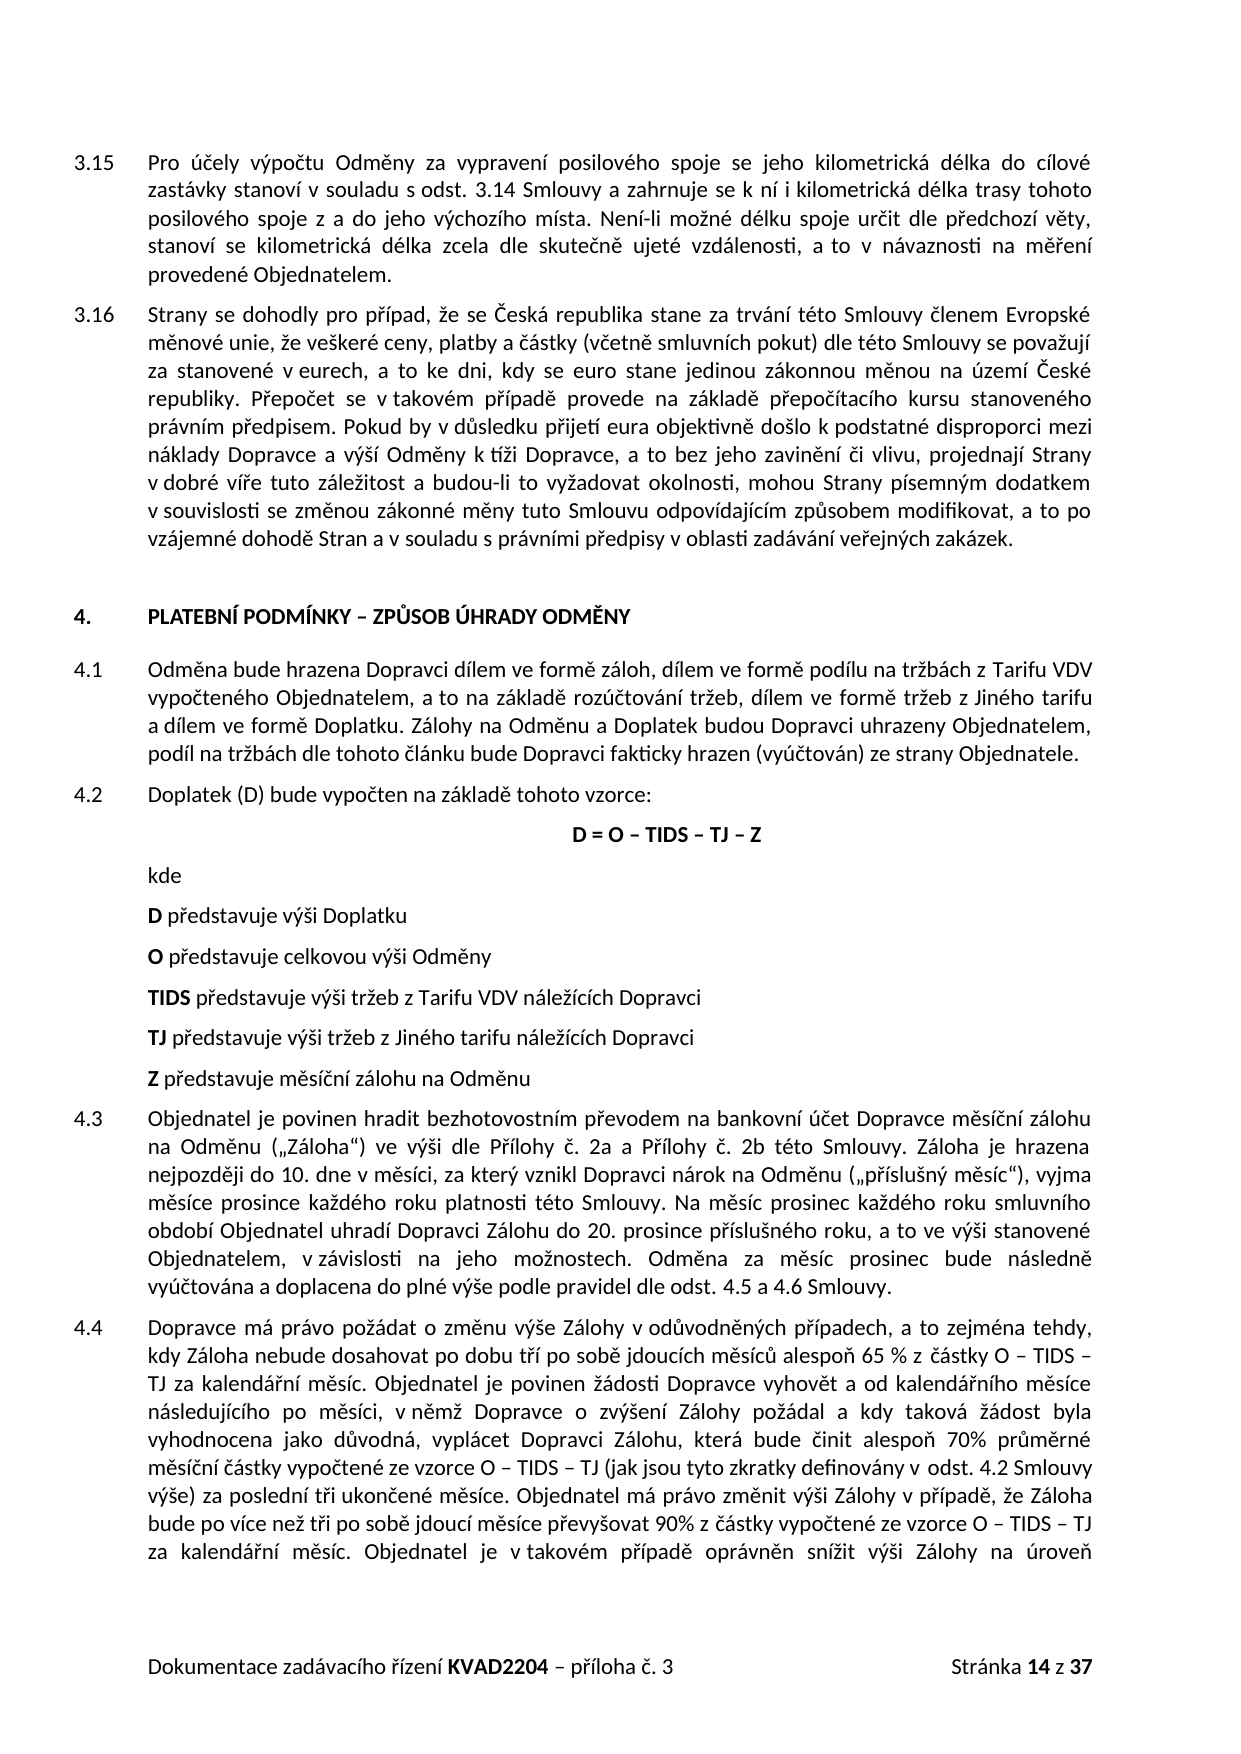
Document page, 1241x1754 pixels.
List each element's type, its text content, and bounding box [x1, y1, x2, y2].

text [74, 1313, 1093, 1565]
text Odměna bude hrazena Dopravci dílem ve formě záloh, dílem ve formě podílu na tržbách z Tarifu VDV vypočteného Objednatelem, a to na základě rozúčtování tržeb, dílem ve formě tržeb z Jiného tarifu a dílem ve formě Doplatku. Zálohy na Odměnu a Doplatek budou Dopravci uhrazeny Objednatelem, podíl na tržbách dle tohoto článku bude Dopravci fakticky hrazen (vyúčtován) ze strany Objednatele. [74, 655, 1093, 767]
subtitle Platební podmínky – způsob úhrady Odměny [74, 602, 1093, 630]
text Objednatel je povinen hradit bezhotovostním převodem na bankovní účet Dopravce měsíční zálohu na Odměnu („Záloha“) ve výši dle Přílohy č. 2a a Přílohy č. 2b této Smlouvy. Záloha je hrazena nejpozději do 10. dne v měsíci, za který vznikl Dopravci nárok na Odměnu („příslušný měsíc“), vyjma měsíce prosince každého roku platnosti této Smlouvy. Na měsíc prosinec každého roku smluvního období Objednatel uhradí Dopravci Zálohu do 20. prosince příslušného roku, a to ve výši stanovené Objednatelem, v závislosti na jeho možnostech. Odměna za měsíc prosinec bude následně vyúčtována a doplacena do plné výše podle pravidel dle odst. 4.5 a 4.6 Smlouvy. [74, 1104, 1093, 1300]
text kde [148, 861, 1093, 889]
text D = O – TIDS – TJ – Z [167, 821, 1093, 848]
text Z představuje měsíční zálohu na Odměnu [148, 1064, 1093, 1092]
text O představuje celkovou výši Odměny [148, 942, 1093, 970]
text TIDS představuje výši tržeb z Tarifu VDV náležících Dopravci [148, 983, 1093, 1011]
text Pro účely výpočtu Odměny za vypravení posilového spoje se jeho kilometrická délka do cílové zastávky stanoví v souladu s odst. 3.14 Smlouvy a zahrnuje se k ní i kilometrická délka trasy tohoto posilového spoje z a do jeho výchozího místa. Není-li možné délku spoje určit dle předchozí věty, stanoví se kilometrická délka zcela dle skutečně ujeté vzdálenosti, a to v návaznosti na měření provedené Objednatelem. [74, 148, 1093, 288]
text TJ představuje výši tržeb z Jiného tarifu náležících Dopravci [148, 1023, 1093, 1051]
text D představuje výši Doplatku [148, 902, 1093, 929]
text Doplatek (D) bude vypočten na základě tohoto vzorce: [74, 780, 1093, 808]
text Strany se dohodly pro případ, že se Česká republika stane za trvání této Smlouvy členem Evropské měnové unie, že veškeré ceny, platby a částky (včetně smluvních pokut) dle této Smlouvy se považují za stanovené v eurech, a to ke dni, kdy se euro stane jedinou zákonnou měnou na území České republiky. Přepočet se v takovém případě provede na základě přepočítacího kursu stanoveného právním předpisem. Pokud by v důsledku přijetí eura objektivně došlo k podstatné disproporci mezi náklady Dopravce a výší Odměny k tíži Dopravce, a to bez jeho zavinění či vlivu, projednají Strany v dobré víře tuto záležitost a budou-li to vyžadovat okolnosti, mohou Strany písemným dodatkem v souvislosti se změnou zákonné měny tuto Smlouvu odpovídajícím způsobem modifikovat, a to po vzájemné dohodě Stran a v souladu s právními předpisy v oblasti zadávání veřejných zakázek. [74, 300, 1093, 552]
